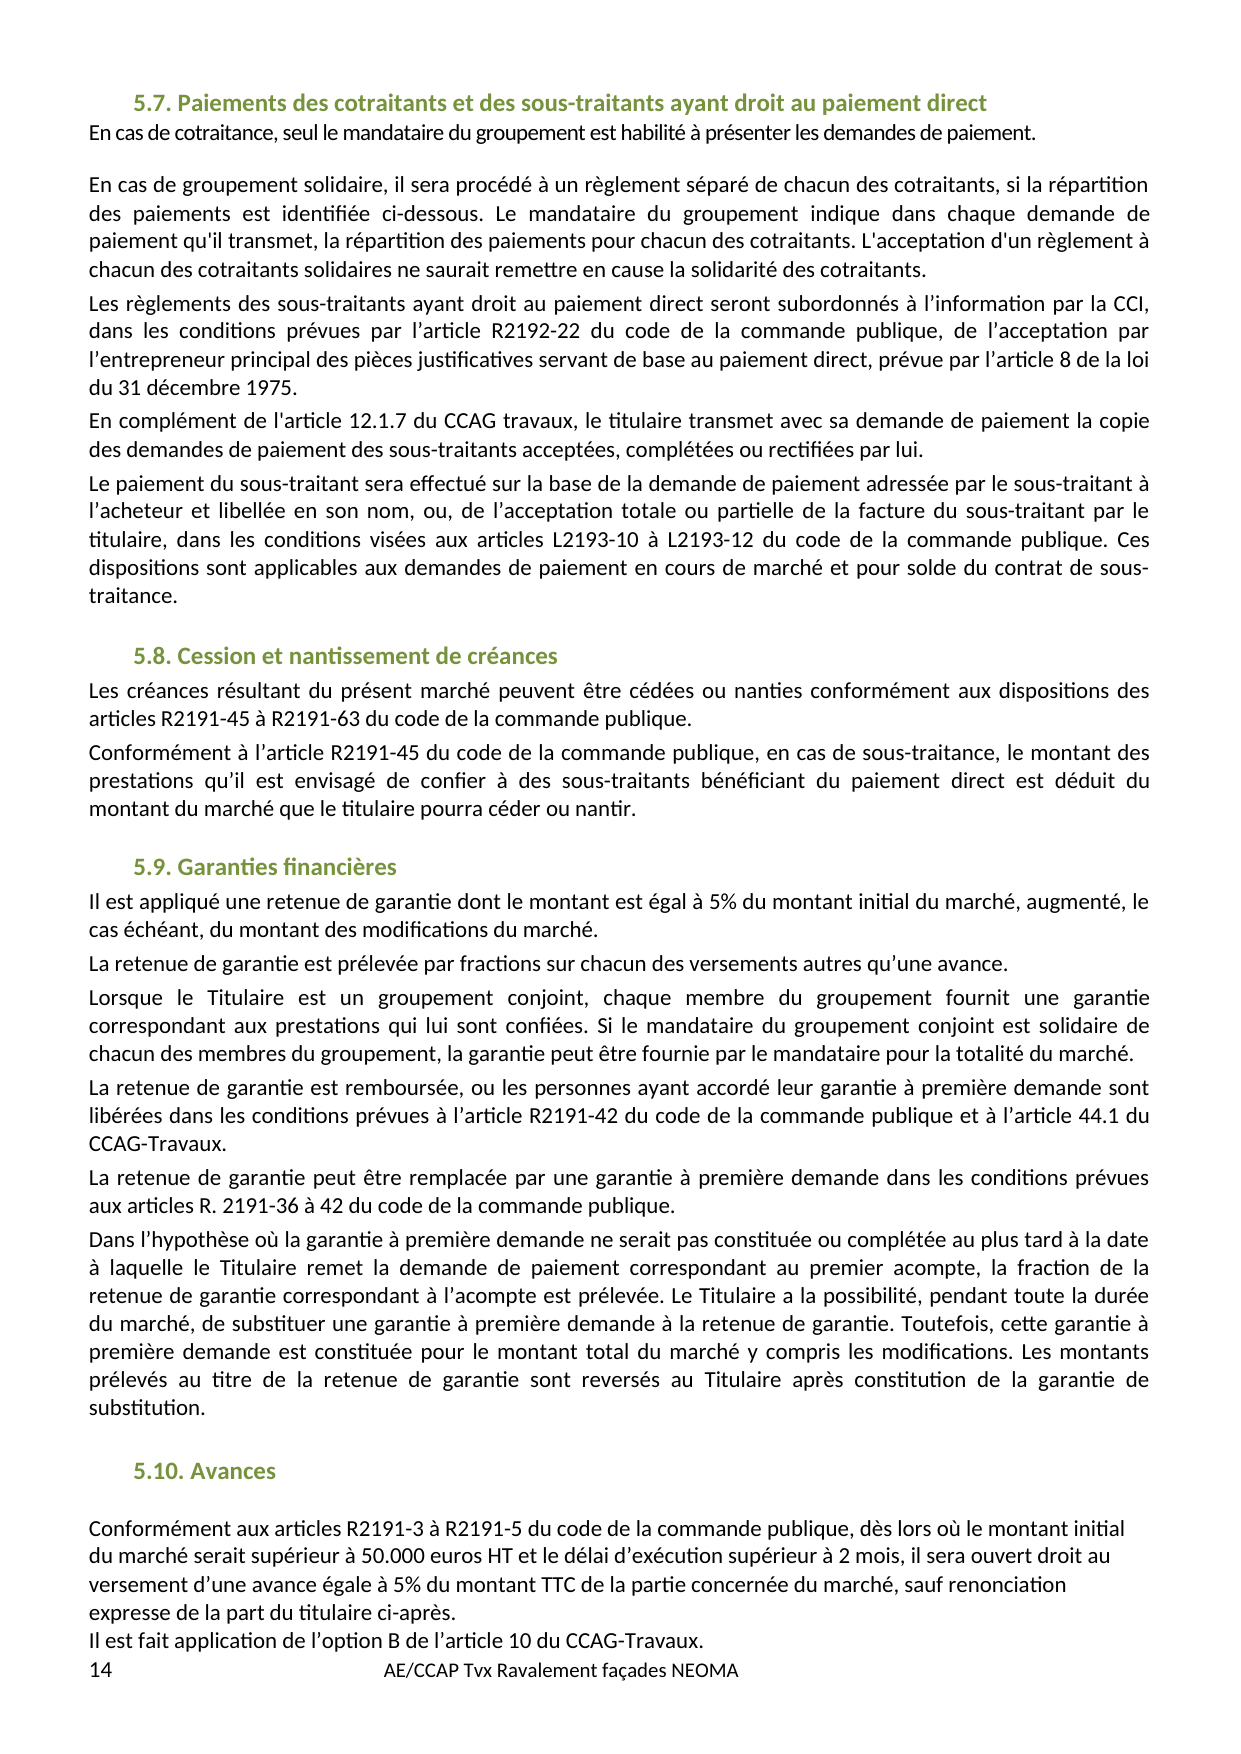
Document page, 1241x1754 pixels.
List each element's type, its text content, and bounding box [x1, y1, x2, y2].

subtitle Avances [133, 1455, 1152, 1486]
text En cas de cotraitance, seul le mandataire du groupement est habilité à présenter les demandes de paiement. [89, 118, 1152, 146]
text La retenue de garantie est prélevée par fractions sur chacun des versements autres qu’une avance. [89, 949, 1152, 977]
text Il est appliqué une retenue de garantie dont le montant est égal à 5% du montant initial du marché, augmenté, le cas échéant, du montant des modifications du marché. [89, 887, 1152, 943]
text Les créances résultant du présent marché peuvent être cédées ou nanties conformément aux dispositions des articles R2191-45 à R2191-63 du code de la commande publique. [89, 677, 1152, 733]
text La retenue de garantie est remboursée, ou les personnes ayant accordé leur garantie à première demande sont libérées dans les conditions prévues à l’article R2191-42 du code de la commande publique et à l’article 44.1 du CCAG-Travaux. [89, 1073, 1152, 1157]
text Il est fait application de l’option B de l’article 10 du CCAG-Travaux. [89, 1626, 1152, 1654]
text Lorsque le Titulaire est un groupement conjoint, chaque membre du groupement fournit une garantie correspondant aux prestations qui lui sont confiées. Si le mandataire du groupement conjoint est solidaire de chacun des membres du groupement, la garantie peut être fournie par le mandataire pour la totalité du marché. [89, 983, 1152, 1067]
text En complément de l'article 12.1.7 du CCAG travaux, le titulaire transmet avec sa demande de paiement la copie des demandes de paiement des sous-traitants acceptées, complétées ou rectifiées par lui. [89, 407, 1152, 463]
subtitle Garanties financières [133, 851, 1152, 881]
text Conformément à l’article R2191-45 du code de la commande publique, en cas de sous-traitance, le montant des prestations qu’il est envisagé de confier à des sous-traitants bénéficiant du paiement direct est déduit du montant du marché que le titulaire pourra céder ou nantir. [89, 738, 1152, 823]
text La retenue de garantie peut être remplacée par une garantie à première demande dans les conditions prévues aux articles R. 2191-36 à 42 du code de la commande publique. [89, 1163, 1152, 1219]
text En cas de groupement solidaire, il sera procédé à un règlement séparé de chacun des cotraitants, si la répartition des paiements est identifiée ci-dessous. Le mandataire du groupement indique dans chaque demande de paiement qu'il transmet, la répartition des paiements pour chacun des cotraitants. L'acceptation d'un règlement à chacun des cotraitants solidaires ne saurait remettre en cause la solidarité des cotraitants. [89, 171, 1152, 283]
text Le paiement du sous-traitant sera effectué sur la base de la demande de paiement adressée par le sous-traitant à l’acheteur et libellée en son nom, ou, de l’acceptation totale ou partielle de la facture du sous-traitant par le titulaire, dans les conditions visées aux articles L2193-10 à L2193-12 du code de la commande publique. Ces dispositions sont applicables aux demandes de paiement en cours de marché et pour solde du contrat de sous-traitance. [89, 469, 1152, 609]
text Les règlements des sous-traitants ayant droit au paiement direct seront subordonnés à l’information par la CCI, dans les conditions prévues par l’article R2192-22 du code de la commande publique, de l’acceptation par l’entrepreneur principal des pièces justificatives servant de base au paiement direct, prévue par l’article 8 de la loi du 31 décembre 1975. [89, 289, 1152, 401]
subtitle Paiements des cotraitants et des sous-traitants ayant droit au paiement direct [133, 87, 1152, 118]
text Dans l’hypothèse où la garantie à première demande ne serait pas constituée ou complétée au plus tard à la date à laquelle le Titulaire remet la demande de paiement correspondant au premier acompte, la fraction de la retenue de garantie correspondant à l’acompte est prélevée. Le Titulaire a la possibilité, pendant toute la durée du marché, de substituer une garantie à première demande à la retenue de garantie. Toutefois, cette garantie à première demande est constituée pour le montant total du marché y compris les modifications. Les montants prélevés au titre de la retenue de garantie sont reversés au Titulaire après constitution de la garantie de substitution. [89, 1225, 1152, 1421]
subtitle Cession et nantissement de créances [133, 640, 1152, 671]
text Conformément aux articles R2191-3 à R2191-5 du code de la commande publique, dès lors où le montant initial du marché serait supérieur à 50.000 euros HT et le délai d’exécution supérieur à 2 mois, il sera ouvert droit au versement d’une avance égale à 5% du montant TTC de la partie concernée du marché, sauf renonciation expresse de la part du titulaire ci-après. [89, 1514, 1152, 1626]
